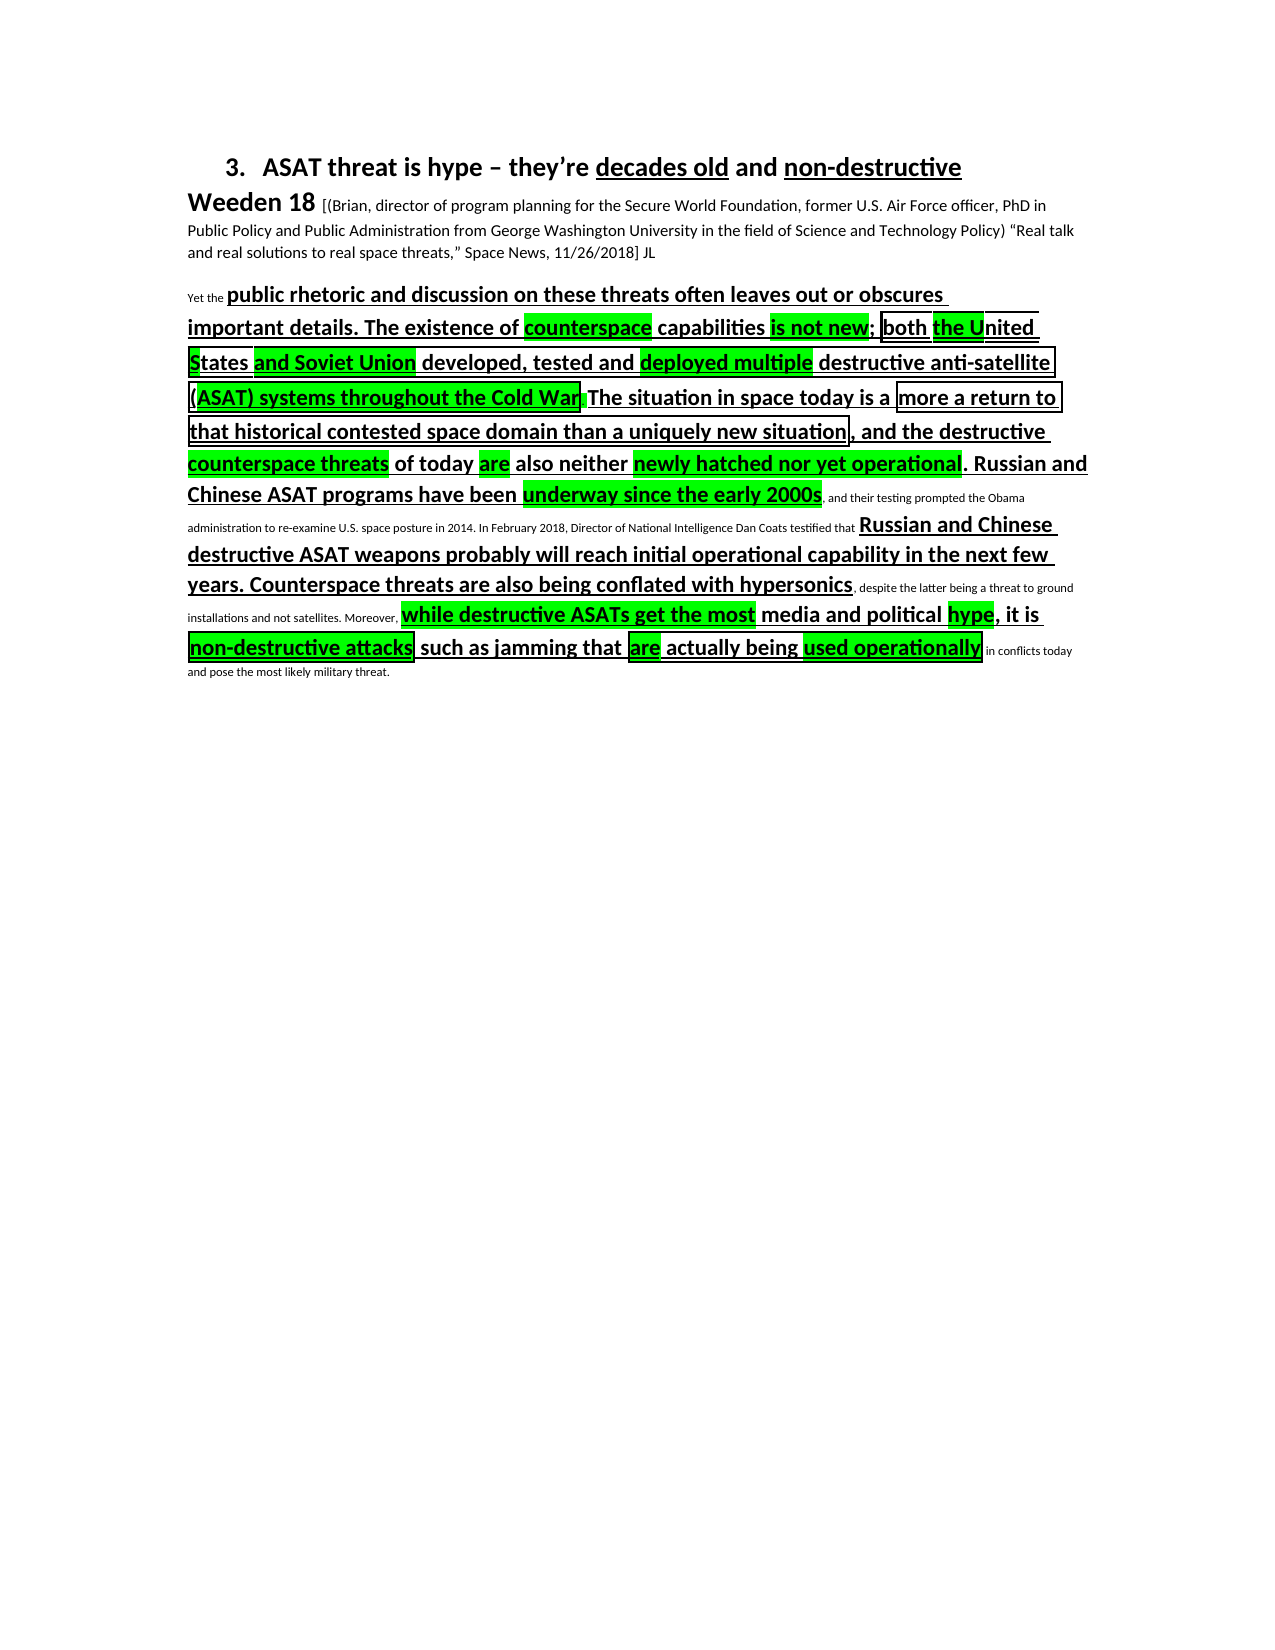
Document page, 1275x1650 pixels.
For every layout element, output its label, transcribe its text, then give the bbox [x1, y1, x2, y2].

text Weeden 18 [(Brian, director of program planning for the Secure World Foundation, former U.S. Air Force officer, PhD in Public Policy and Public Administration from George Washington University in the field of Science and Technology Policy) “Real talk and real solutions to real space threats,” Space News, 11/26/2018] JL [187, 186, 1087, 262]
text Yet the public rhetoric and discussion on these threats often leaves out or obscures important details. The existence of counterspace capabilities is not new; both the United States and Soviet Union developed, tested and deployed multiple destructive anti-satellite (ASAT) systems throughout the Cold War. The situation in space today is a more a return to that historical contested space domain than a uniquely new situation, and the destructive counterspace threats of today are also neither newly hatched nor yet operational. Russian and Chinese ASAT programs have been underway since the early 2000s, and their testing prompted the Obama administration to re-examine U.S. space posture in 2014. In February 2018, Director of National Intelligence Dan Coats testified that Russian and Chinese destructive ASAT weapons probably will reach initial operational capability in the next few years. Counterspace threats are also being conflated with hypersonics, despite the latter being a threat to ground installations and not satellites. Moreover, while destructive ASATs get the most media and political hype, it is non-destructive attacks such as jamming that are actually being used operationally in conflicts today and pose the most likely military threat. [187, 281, 1087, 474]
text Yet the public rhetoric and discussion on these threats often leaves out or obscures important details. The existence of counterspace capabilities is not new; both the United States and Soviet Union developed, tested and deployed multiple destructive anti-satellite (ASAT) systems throughout the Cold War. The situation in space today is a more a return to that historical contested space domain than a uniquely new situation, and the destructive counterspace threats of today are also neither newly hatched nor yet operational. Russian and Chinese ASAT programs have been underway since the early 2000s, and their testing prompted the Obama administration to re-examine U.S. space posture in 2014. In February 2018, Director of National Intelligence Dan Coats testified that Russian and Chinese destructive ASAT weapons probably will reach initial operational capability in the next few years. Counterspace threats are also being conflated with hypersonics, despite the latter being a threat to ground installations and not satellites. Moreover, while destructive ASATs get the most media and political hype, it is non-destructive attacks such as jamming that are actually being used operationally in conflicts today and pose the most likely military threat. [187, 475, 1087, 680]
subtitle ASAT threat is hype – they’re decades old and non-destructive [225, 150, 1087, 183]
